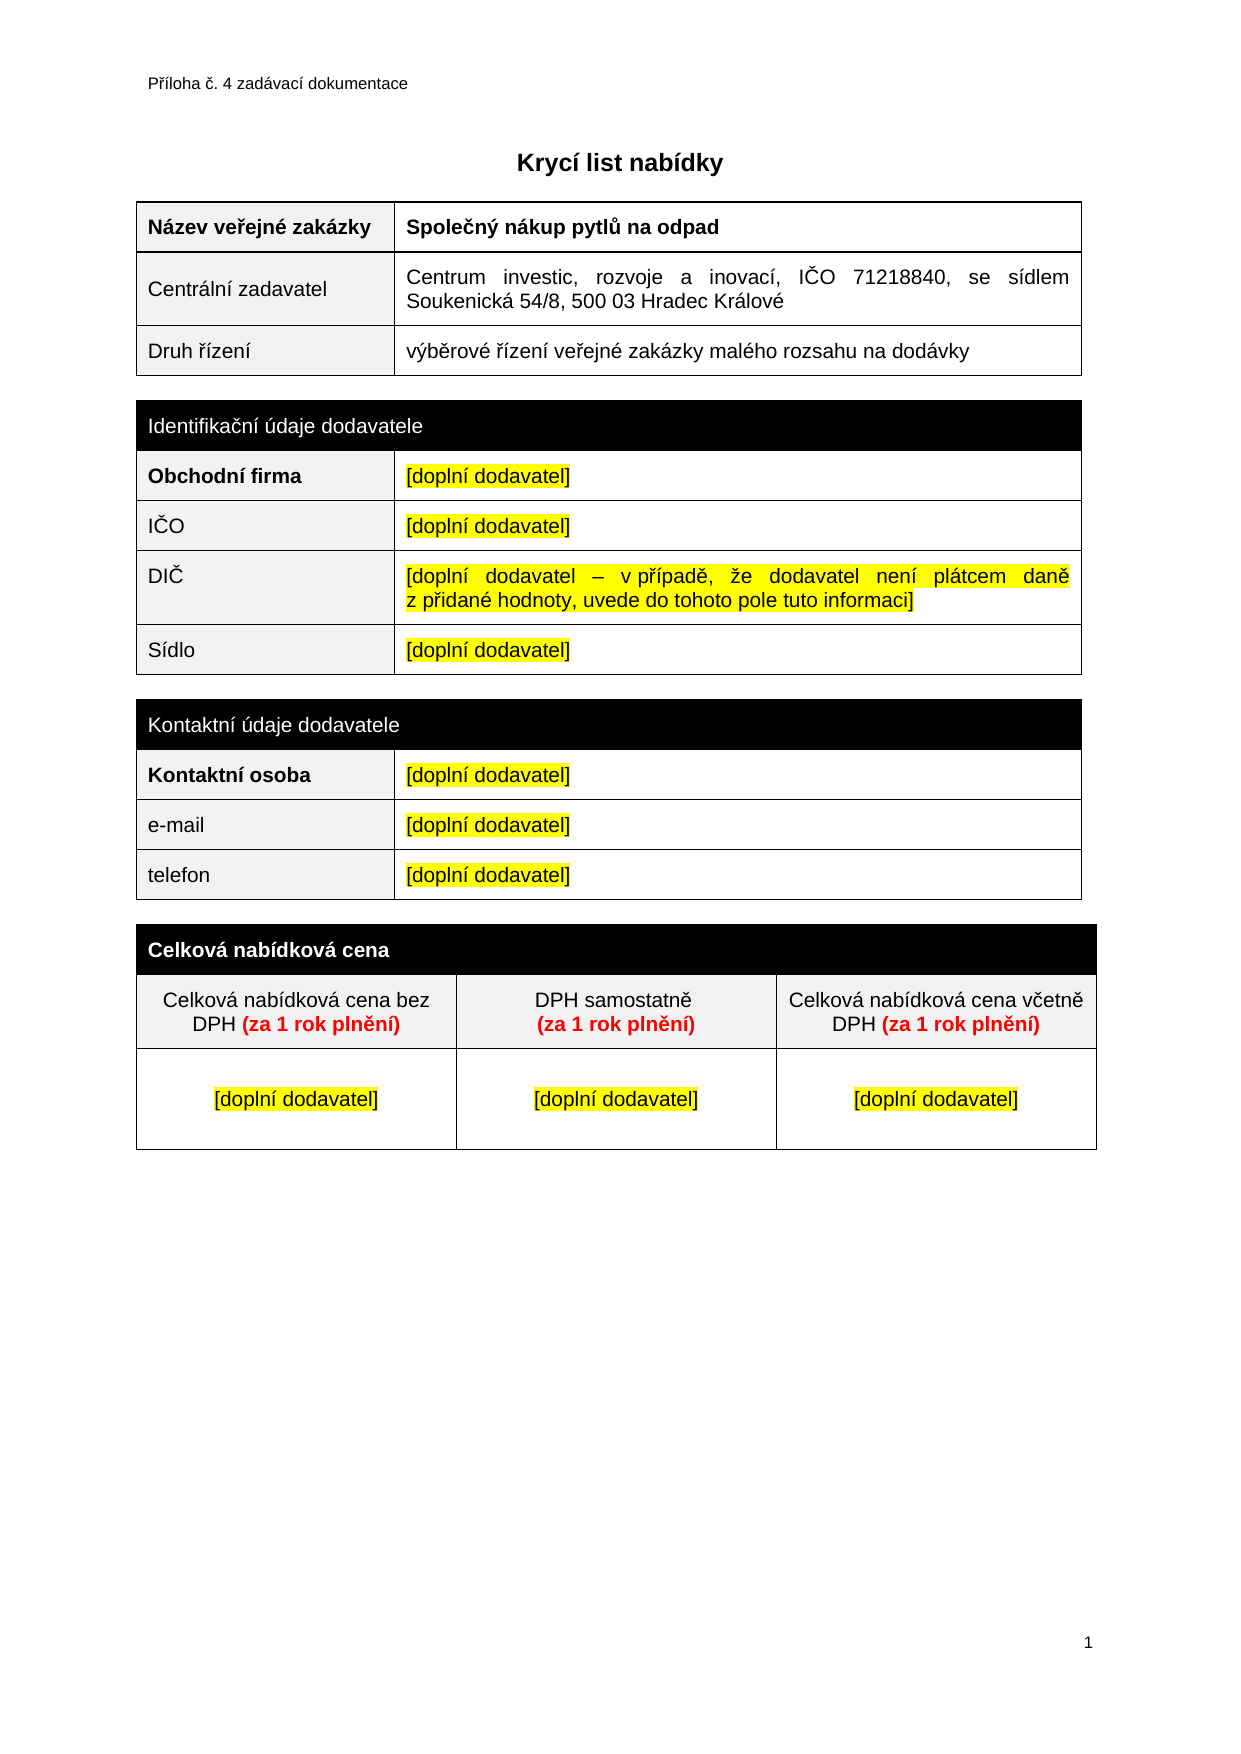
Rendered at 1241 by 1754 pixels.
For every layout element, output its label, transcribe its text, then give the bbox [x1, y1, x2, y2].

table_cell Kontaktní osoba [137, 750, 394, 799]
table_cell [doplní dodavatel] [777, 1049, 1096, 1149]
table_cell Sídlo [137, 625, 394, 674]
table_cell [doplní dodavatel] [395, 625, 1081, 674]
table_header Celková nabídková cena [137, 925, 1096, 974]
table_cell [doplní dodavatel] [457, 1049, 776, 1149]
table_cell výběrové řízení veřejné zakázky malého rozsahu na dodávky [395, 326, 1081, 375]
table_cell Centrum investic, rozvoje a inovací, IČO 71218840, se sídlem Soukenická 54/8, 500 03 Hradec Králové [395, 253, 1081, 325]
table_cell Celková nabídková cena bez DPH (za 1 rok plnění) [137, 975, 456, 1048]
table_cell Obchodní firma [137, 451, 394, 500]
table_cell [doplní dodavatel] [395, 850, 1081, 899]
table_cell [doplní dodavatel – v případě, že dodavatel není plátcem daně z přidané hodnoty, uvede do tohoto pole tuto informaci] [395, 551, 1081, 624]
text Krycí list nabídky [148, 148, 1093, 176]
table_cell DIČ [137, 551, 394, 624]
table_cell [doplní dodavatel] [137, 1049, 456, 1149]
table_cell Celková nabídková cena včetně DPH (za 1 rok plnění) [777, 975, 1096, 1048]
table_cell Druh řízení [137, 326, 394, 375]
table_cell telefon [137, 850, 394, 899]
table_cell e-mail [137, 800, 394, 849]
table_header Kontaktní údaje dodavatele [137, 700, 1081, 749]
table_cell [doplní dodavatel] [395, 800, 1081, 849]
table_cell Centrální zadavatel [137, 253, 394, 325]
table_header Identifikační údaje dodavatele [137, 401, 1081, 450]
table_cell IČO [137, 501, 394, 550]
table_cell [doplní dodavatel] [395, 750, 1081, 799]
table_cell DPH samostatně (za 1 rok plnění) [457, 975, 776, 1048]
table_cell [doplní dodavatel] [395, 451, 1081, 500]
table_cell [doplní dodavatel] [395, 501, 1081, 550]
table_header Název veřejné zakázky [137, 203, 394, 251]
table_header Společný nákup pytlů na odpad [395, 203, 1081, 251]
